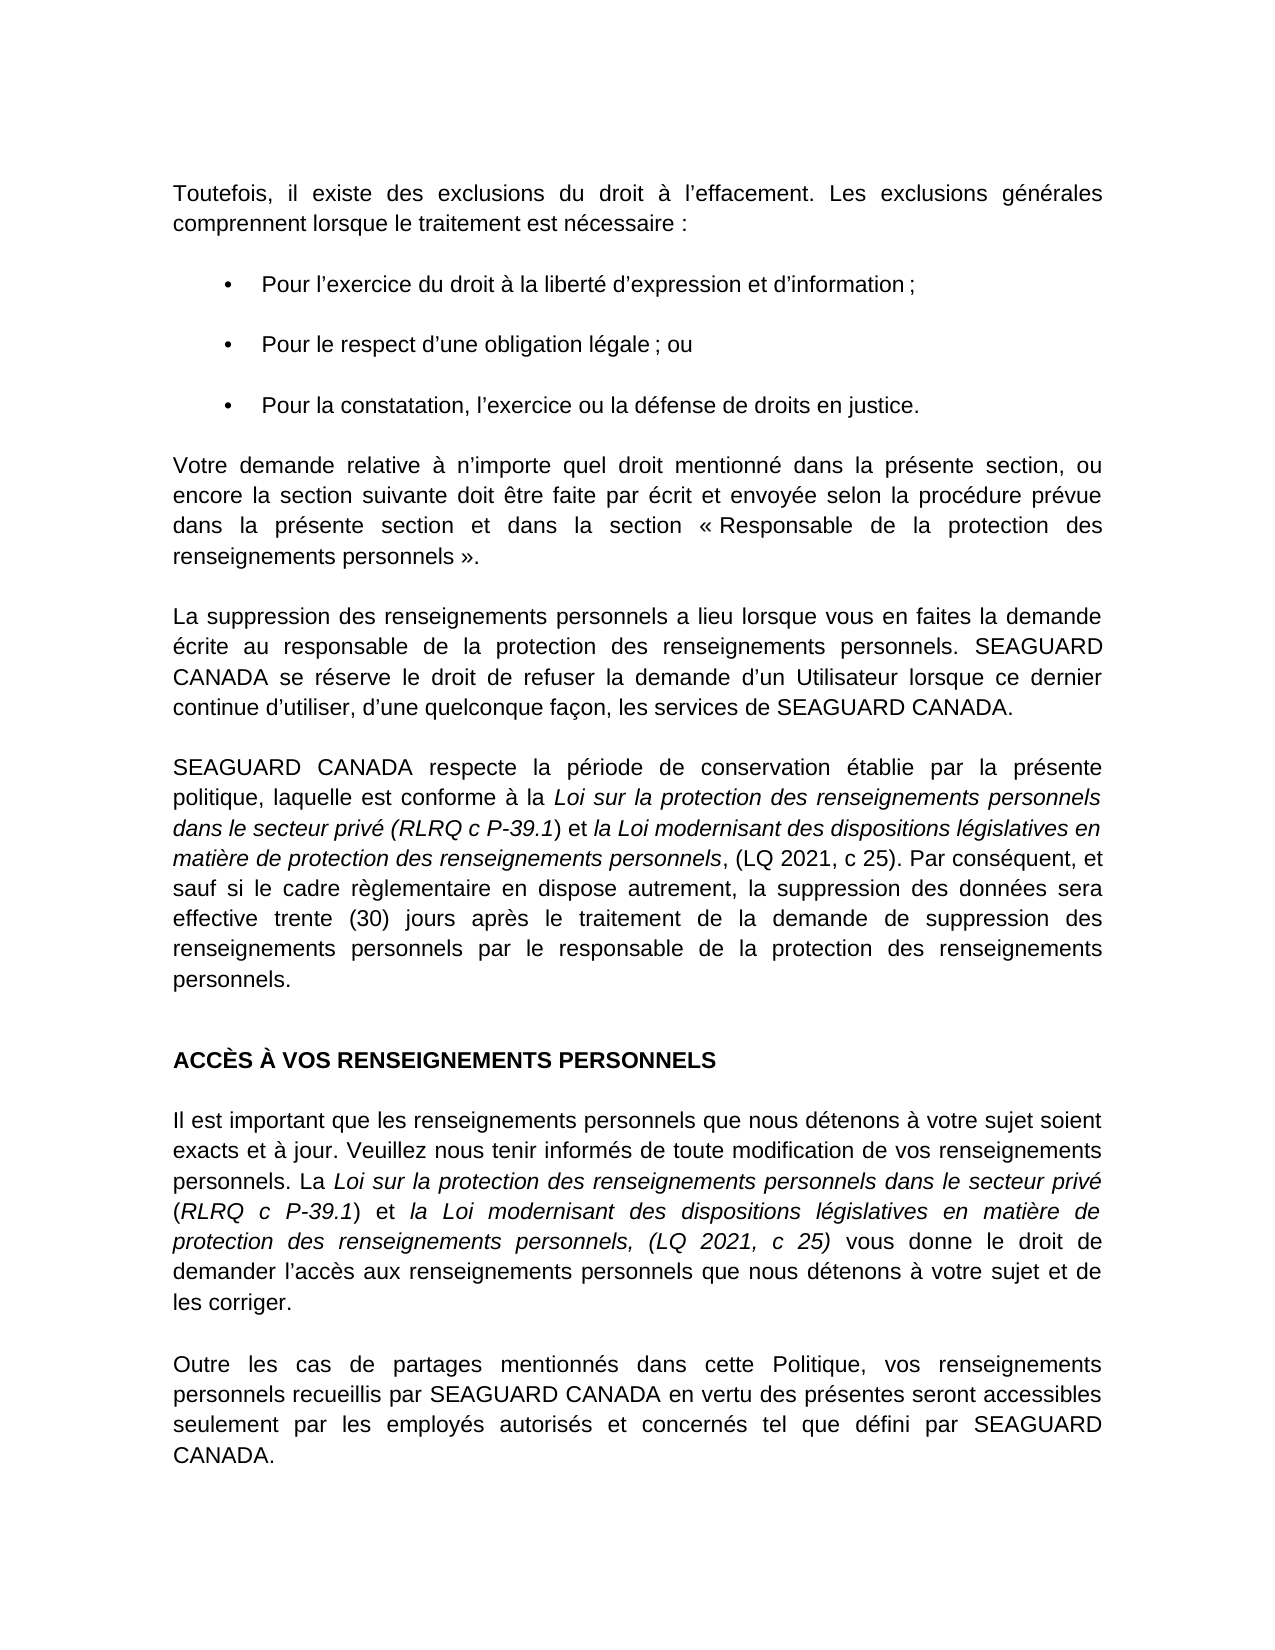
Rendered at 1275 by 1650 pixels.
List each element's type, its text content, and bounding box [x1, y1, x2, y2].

list Pour l’exercice du droit à la liberté d’expression et d’information ; [224, 271, 1103, 297]
text ACCÈS À VOS RENSEIGNEMENTS PERSONNELS [173, 1047, 1102, 1073]
text Toutefois, il existe des exclusions du droit à l’effacement. Les exclusions générales comprennent lorsque le traitement est nécessaire : [173, 180, 1103, 237]
text Il est important que les renseignements personnels que nous détenons à votre sujet soient exacts et à jour. Veuillez nous tenir informés de toute modification de vos renseignements personnels. La Loi sur la protection des renseignements personnels dans le secteur privé (RLRQ c P-39.1) et la Loi modernisant des dispositions législatives en matière de protection des renseignements personnels, (LQ 2021, c 25) vous donne le droit de demander l’accès aux renseignements personnels que nous détenons à votre sujet et de les corriger. [173, 1107, 1103, 1315]
text Votre demande relative à n’importe quel droit mentionné dans la présente section, ou encore la section suivante doit être faite par écrit et envoyée selon la procédure prévue dans la présente section et dans la section « Responsable de la protection des renseignements personnels ». [173, 452, 1103, 569]
list Pour le respect d’une obligation légale ; ou [224, 331, 1103, 358]
text SEAGUARD CANADA respecte la période de conservation établie par la présente politique, laquelle est conforme à la Loi sur la protection des renseignements personnels dans le secteur privé (RLRQ c P-39.1) et la Loi modernisant des dispositions législatives en matière de protection des renseignements personnels, (LQ 2021, c 25). Par conséquent, et sauf si le cadre règlementaire en dispose autrement, la suppression des données sera effective trente (30) jours après le traitement de la demande de suppression des renseignements personnels par le responsable de la protection des renseignements personnels. [173, 754, 1103, 992]
list Pour la constatation, l’exercice ou la défense de droits en justice. [224, 392, 1103, 418]
text La suppression des renseignements personnels a lieu lorsque vous en faites la demande écrite au responsable de la protection des renseignements personnels. SEAGUARD CANADA se réserve le droit de refuser la demande d’un Utilisateur lorsque ce dernier continue d’utiliser, d’une quelconque façon, les services de SEAGUARD CANADA. [173, 603, 1103, 720]
text Outre les cas de partages mentionnés dans cette Politique, vos renseignements personnels recueillis par SEAGUARD CANADA en vertu des présentes seront accessibles seulement par les employés autorisés et concernés tel que défini par SEAGUARD CANADA. [173, 1351, 1102, 1468]
